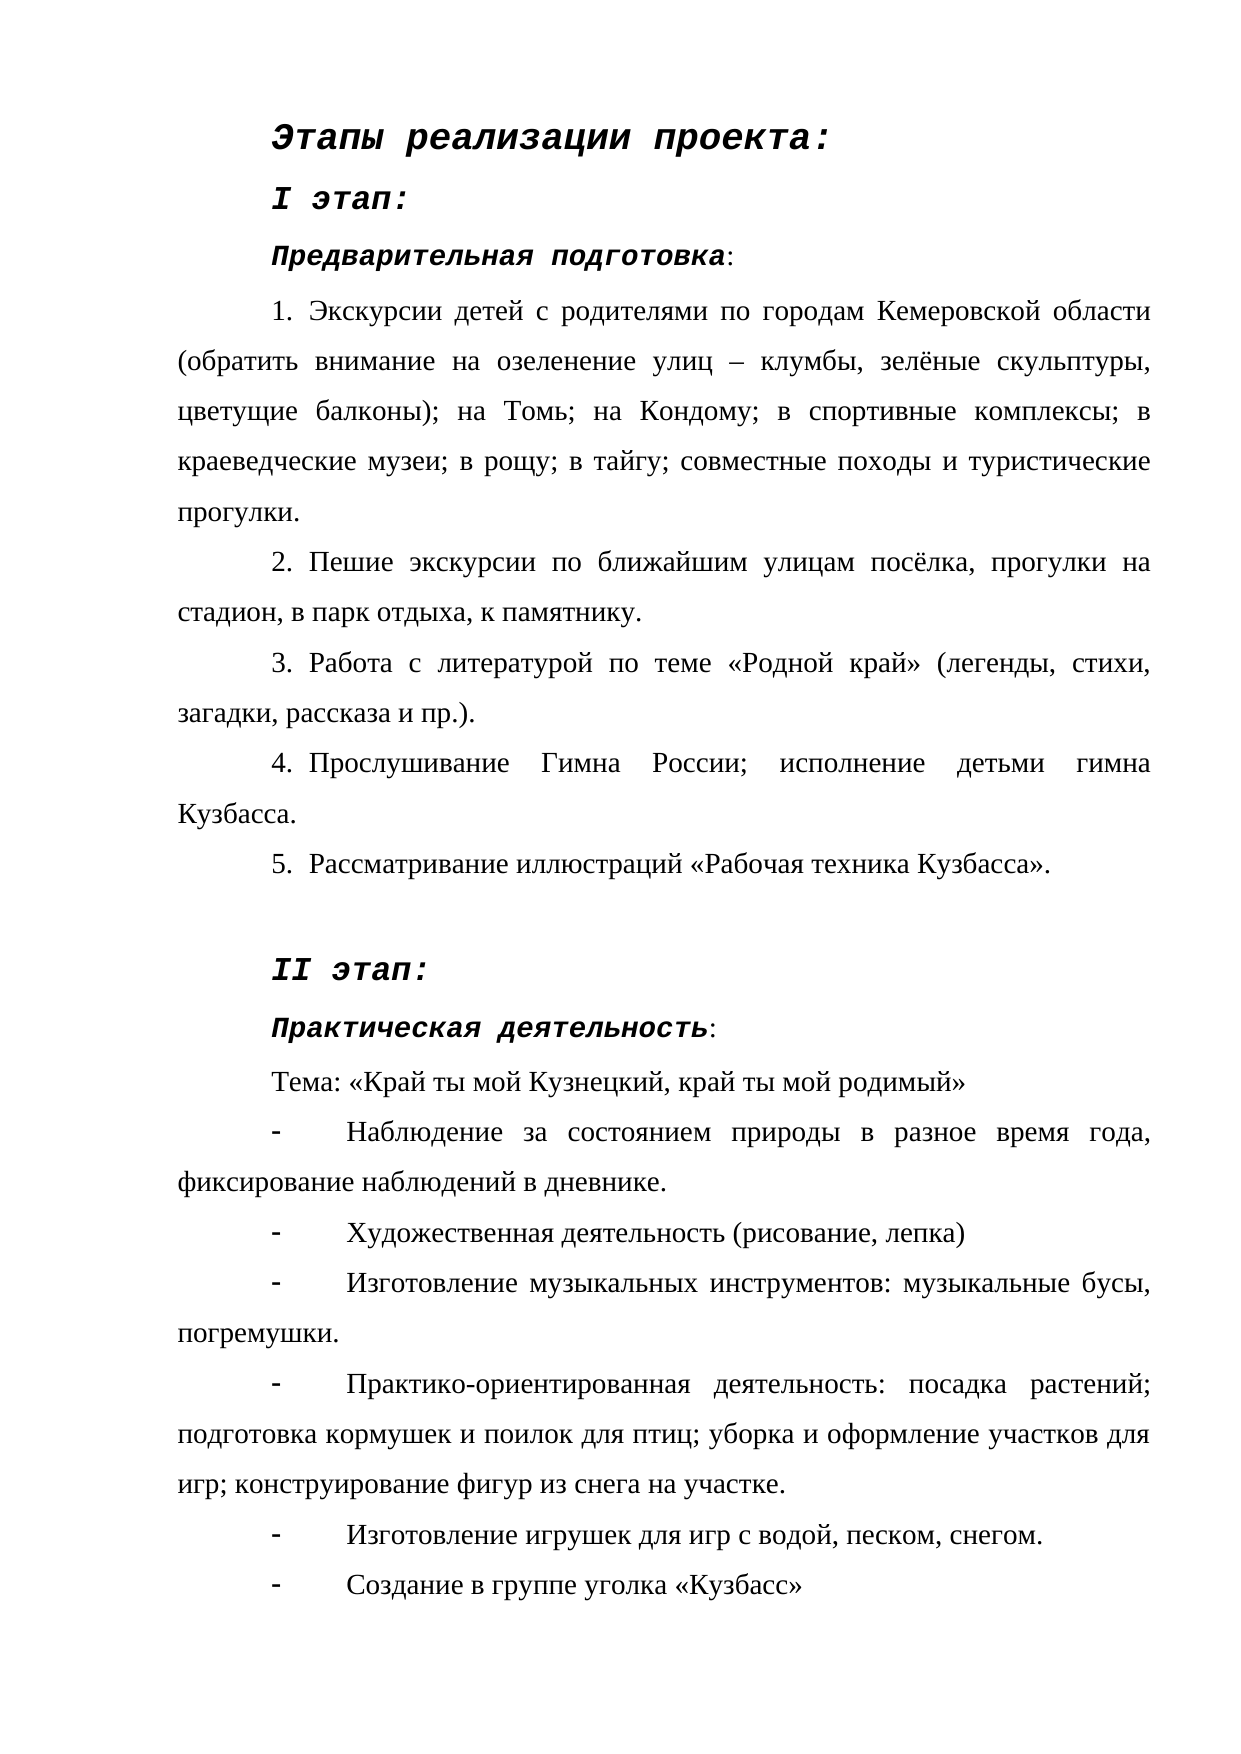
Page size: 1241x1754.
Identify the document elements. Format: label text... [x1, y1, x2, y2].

text II этап: [271, 953, 1152, 991]
list Изготовление музыкальных инструментов: музыкальные бусы, погремушки. [177, 1265, 1152, 1349]
list Изготовление игрушек для игр с водой, песком, снегом. [177, 1517, 1152, 1551]
list Художественная деятельность (рисование, лепка) [177, 1215, 1152, 1248]
text Предварительная подготовка: [271, 238, 1152, 274]
list Экскурсии детей с родителями по городам Кемеровской области (обратить внимание на озеленение улиц – клумбы, зелёные скульптуры, цветущие балконы); на Томь; на Кондому; в спортивные комплексы; в краеведческие музеи; в рощу; в тайгу; совместные походы и туристические прогулки. [177, 293, 1152, 527]
text I этап: [271, 182, 1152, 220]
text Этапы реализации проекта: [271, 118, 1152, 161]
list Наблюдение за состоянием природы в разное время года, фиксирование наблюдений в дневнике. [177, 1114, 1152, 1198]
text Практическая деятельность: [177, 1010, 1152, 1046]
text Тема: «Край ты мой Кузнецкий, край ты мой родимый» [177, 1064, 1152, 1097]
list Практико-ориентированная деятельность: посадка растений; подготовка кормушек и поилок для птиц; уборка и оформление участков для игр; конструирование фигур из снега на участке. [177, 1366, 1152, 1500]
list Рассматривание иллюстраций «Рабочая техника Кузбасса». [271, 846, 1152, 879]
list Создание в группе уголка «Кузбасс» [177, 1567, 1152, 1601]
list Пешие экскурсии по ближайшим улицам посёлка, прогулки на стадион, в парк отдыха, к памятнику. [177, 544, 1152, 628]
list Прослушивание Гимна России; исполнение детьми гимна Кузбасса. [177, 745, 1152, 829]
list Работа с литературой по теме «Родной край» (легенды, стихи, загадки, рассказа и пр.). [177, 645, 1152, 729]
